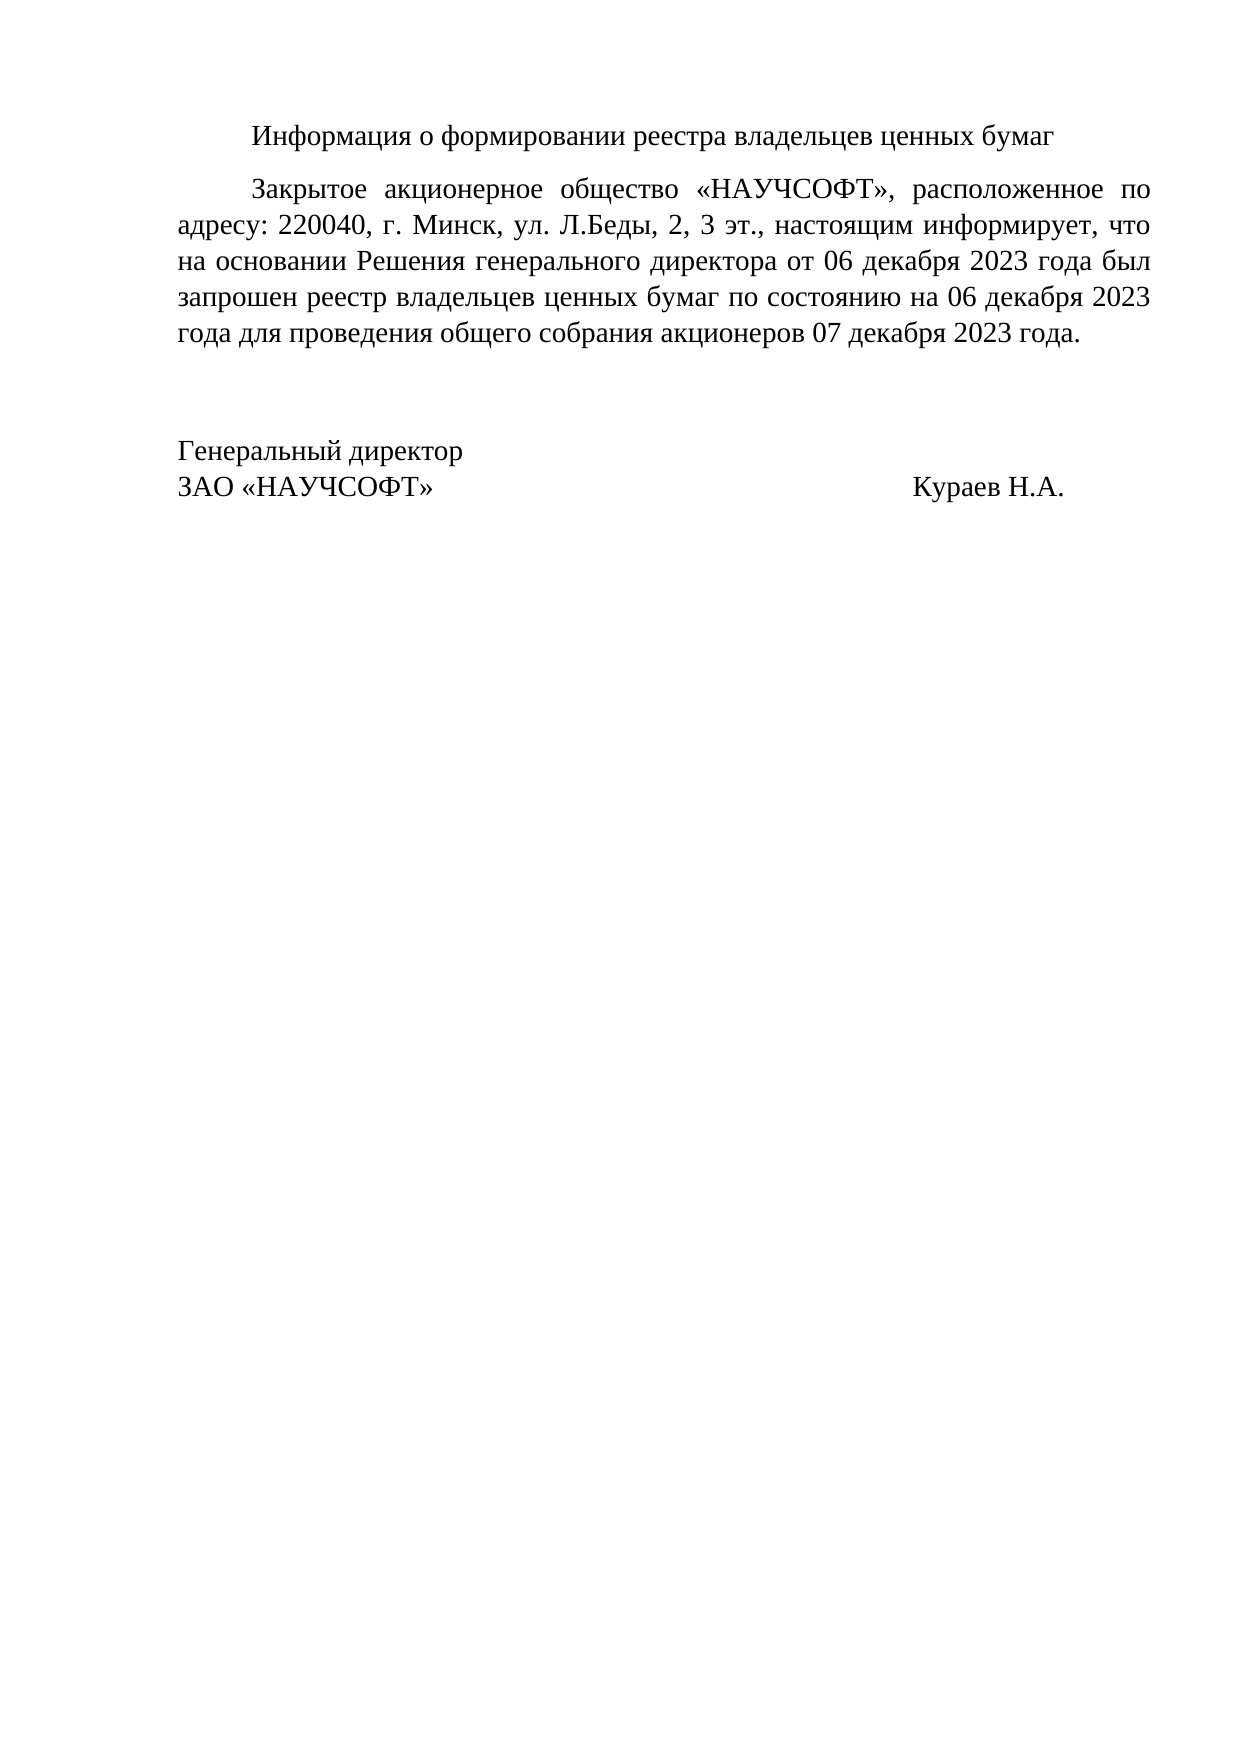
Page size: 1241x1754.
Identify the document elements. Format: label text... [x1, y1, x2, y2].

text ЗАО «НАУЧСОФТ» Кураев Н.А. [177, 469, 1152, 503]
text Генеральный директор [177, 433, 1152, 467]
text Информация о формировании реестра владельцев ценных бумаг [177, 118, 1152, 152]
text Закрытое акционерное общество «НАУЧСОФТ», расположенное по адресу: 220040, г. Минск, ул. Л.Беды, 2, 3 эт., настоящим информирует, что на основании Решения генерального директора от 06 декабря 2023 года был запрошен реестр владельцев ценных бумаг по состоянию на 06 декабря 2023 года для проведения общего собрания акционеров 07 декабря 2023 года. [177, 171, 1152, 349]
